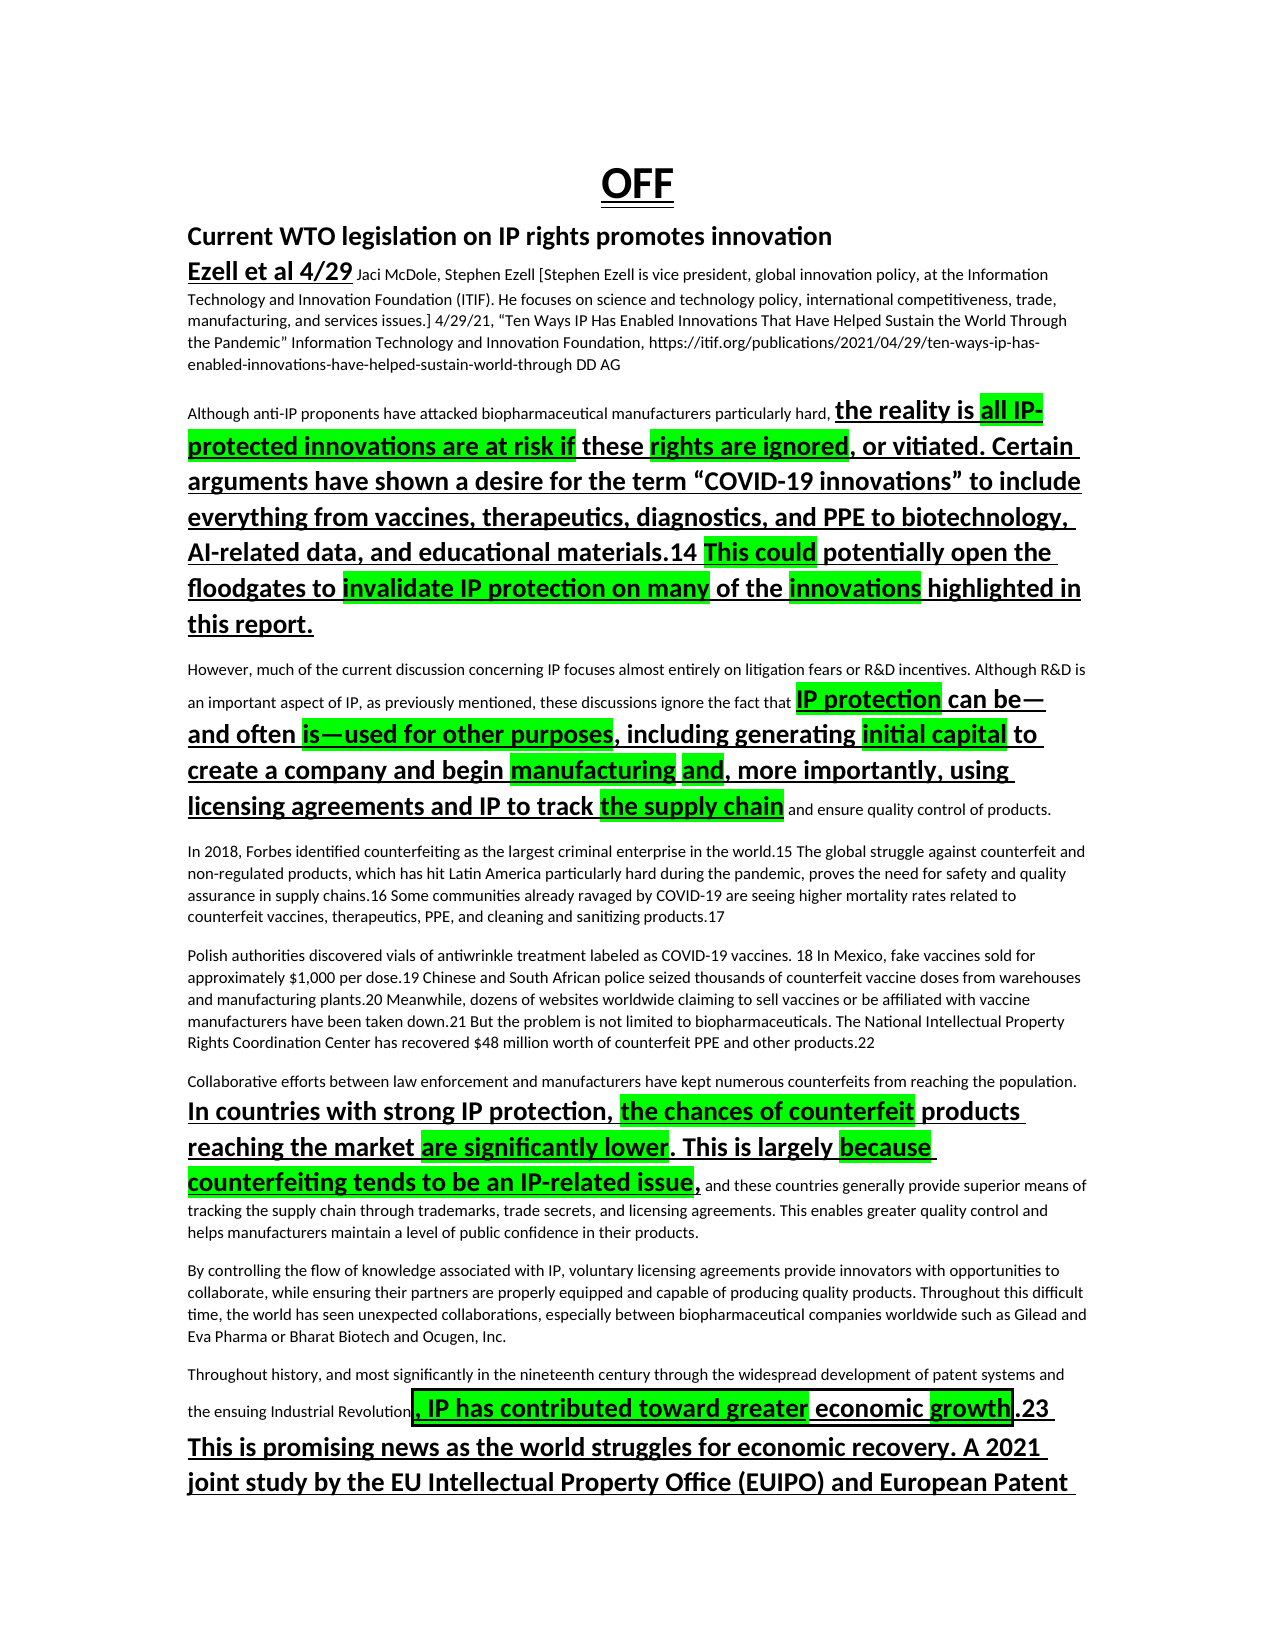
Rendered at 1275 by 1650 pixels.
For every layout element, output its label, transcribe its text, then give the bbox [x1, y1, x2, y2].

subtitle OFF [187, 154, 1087, 210]
subtitle Current WTO legislation on IP rights promotes innovation [187, 219, 1087, 252]
text In 2018, Forbes identified counterfeiting as the largest criminal enterprise in the world.15 The global struggle against counterfeit and non-regulated products, which has hit Latin America particularly hard during the pandemic, proves the need for safety and quality assurance in supply chains.16 Some communities already ravaged by COVID-19 are seeing higher mortality rates related to counterfeit vaccines, therapeutics, PPE, and cleaning and sanitizing products.17 [187, 841, 1087, 927]
text By controlling the flow of knowledge associated with IP, voluntary licensing agreements provide innovators with opportunities to collaborate, while ensuring their partners are properly equipped and capable of producing quality products. Throughout this difficult time, the world has seen unexpected collaborations, especially between biopharmaceutical companies worldwide such as Gilead and Eva Pharma or Bharat Biotech and Ocugen, Inc. [187, 1261, 1087, 1346]
text Ezell et al 4/29 Jaci McDole, Stephen Ezell [Stephen Ezell is vice president, global innovation policy, at the Information Technology and Innovation Foundation (ITIF). He focuses on science and technology policy, international competitiveness, trade, manufacturing, and services issues.] 4/29/21, “Ten Ways IP Has Enabled Innovations That Have Helped Sustain the World Through the Pandemic” Information Technology and Innovation Foundation, https://itif.org/publications/2021/04/29/ten-ways-ip-has-enabled-innovations-have-helped-sustain-world-through DD AG [187, 254, 1087, 375]
text Polish authorities discovered vials of antiwrinkle treatment labeled as COVID-19 vaccines. 18 In Mexico, fake vaccines sold for approximately $1,000 per dose.19 Chinese and South African police seized thousands of counterfeit vaccine doses from warehouses and manufacturing plants.20 Meanwhile, dozens of websites worldwide claiming to sell vaccines or be affiliated with vaccine manufacturers have been taken down.21 But the problem is not limited to biopharmaceuticals. The National Intellectual Property Rights Coordination Center has recovered $48 million worth of counterfeit PPE and other products.22 [187, 945, 1087, 1053]
text Although anti-IP proponents have attacked biopharmaceutical manufacturers particularly hard, the reality is all IP-protected innovations are at risk if these rights are ignored, or vitiated. Certain arguments have shown a desire for the term “COVID-19 innovations” to include everything from vaccines, therapeutics, diagnostics, and PPE to biotechnology, AI-related data, and educational materials.14 This could potentially open the floodgates to invalidate IP protection on many of the innovations highlighted in this report. [187, 393, 1087, 640]
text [187, 1365, 1087, 1499]
text However, much of the current discussion concerning IP focuses almost entirely on litigation fears or R&D incentives. Although R&D is an important aspect of IP, as previously mentioned, these discussions ignore the fact that IP protection can be—and often is—used for other purposes, including generating initial capital to create a company and begin manufacturing and, more importantly, using licensing agreements and IP to track the supply chain and ensure quality control of products. [187, 659, 1087, 822]
text Collaborative efforts between law enforcement and manufacturers have kept numerous counterfeits from reaching the population. In countries with strong IP protection, the chances of counterfeit products reaching the market are significantly lower. This is largely because counterfeiting tends to be an IP-related issue, and these countries generally provide superior means of tracking the supply chain through trademarks, trade secrets, and licensing agreements. This enables greater quality control and helps manufacturers maintain a level of public confidence in their products. [187, 1071, 1087, 1242]
